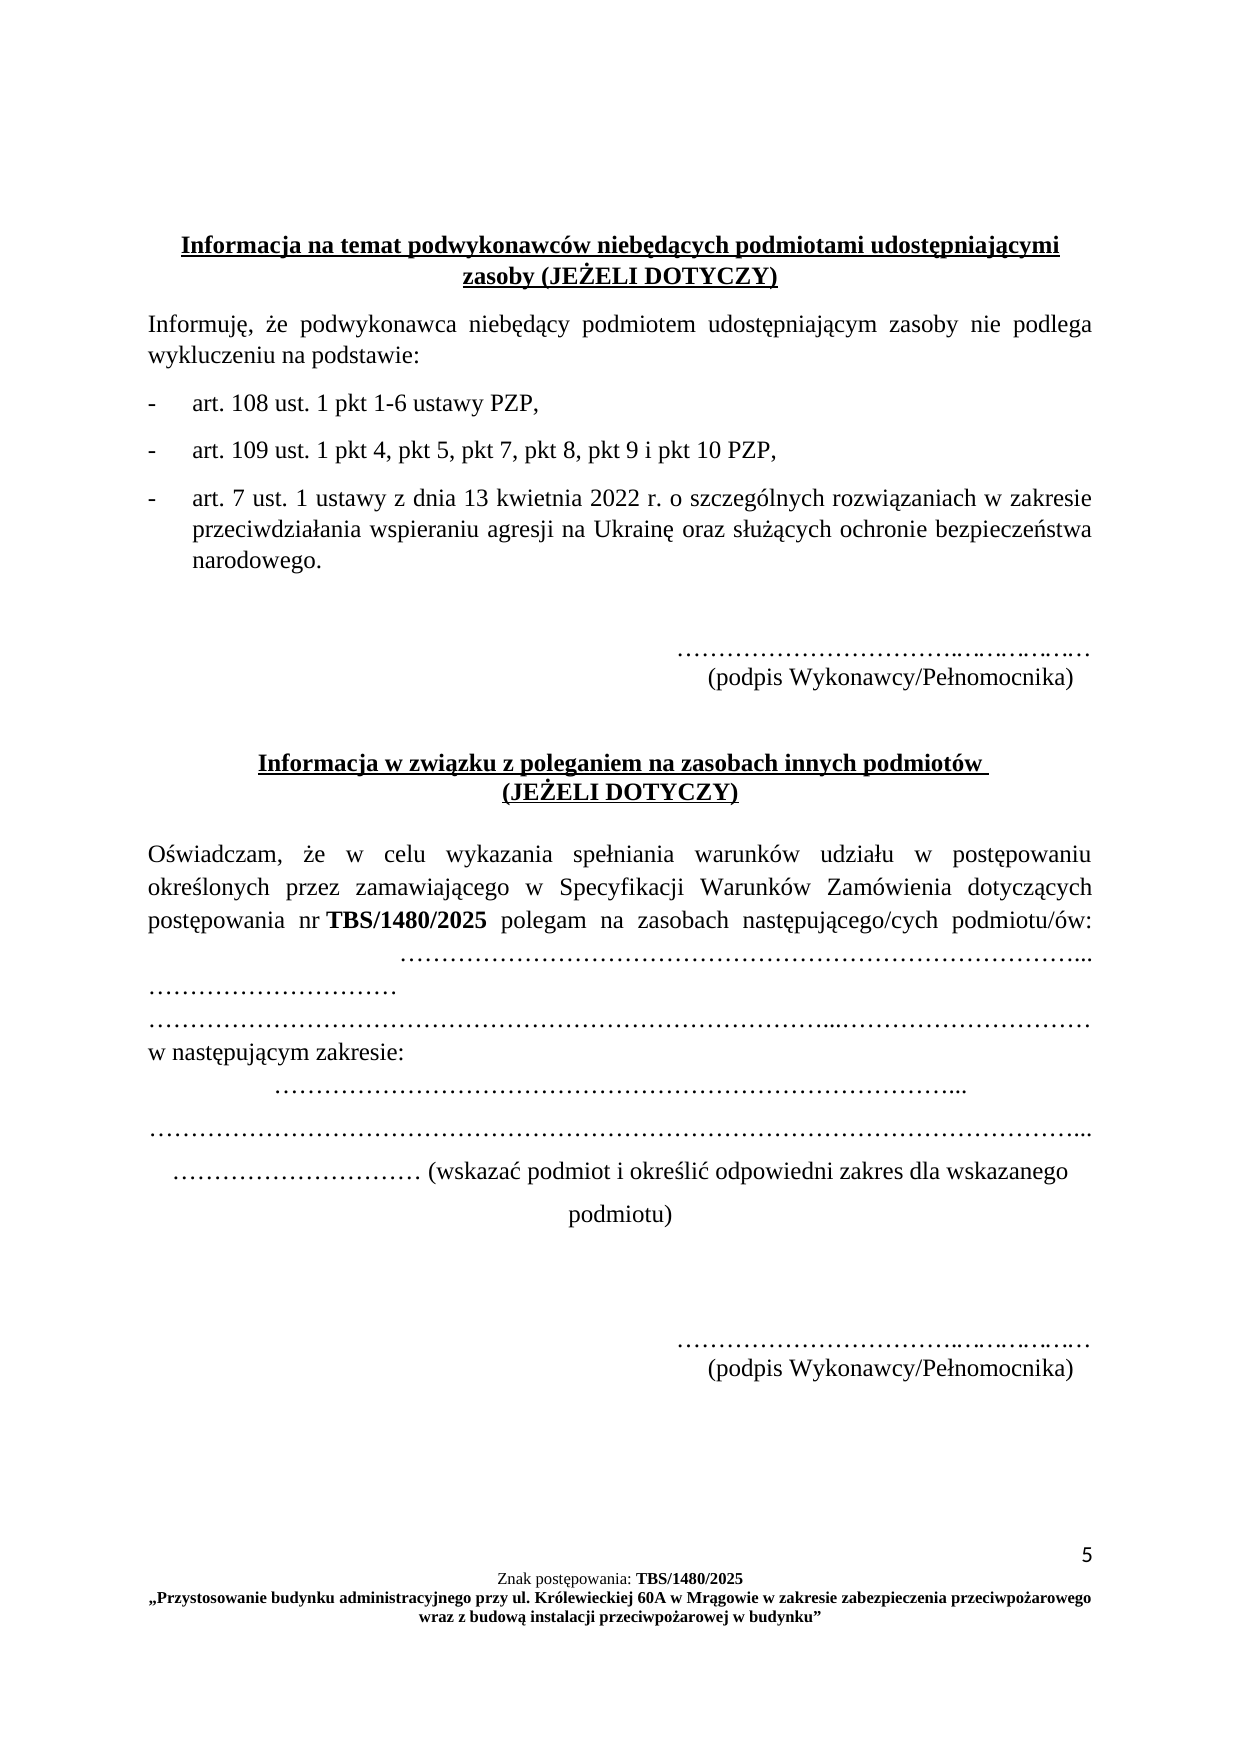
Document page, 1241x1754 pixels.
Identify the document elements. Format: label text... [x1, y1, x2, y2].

text (podpis Wykonawcy/Pełnomocnika) [148, 1353, 1093, 1382]
text Informacja w związku z poleganiem na zasobach innych podmiotów [148, 748, 1093, 777]
text - art. 108 ust. 1 pkt 1-6 ustawy PZP, [148, 388, 1093, 416]
text …………………………….……………… [148, 633, 1093, 662]
text - art. 7 ust. 1 ustawy z dnia 13 kwietnia 2022 r. o szczególnych rozwiązaniach w zakresie przeciwdziałania wspieraniu agresji na Ukrainę oraz służących ochronie bezpieczeństwa narodowego. [148, 483, 1093, 574]
text Oświadczam, że w celu wykazania spełniania warunków udziału w postępowaniu określonych przez zamawiającego w Specyfikacji Warunków Zamówienia dotyczących postępowania nr TBS/1480/2025 polegam na zasobach następującego/cych podmiotu/ów: ………………………………………………………………………...………………………… [148, 839, 1093, 1000]
text Informuję, że podwykonawca niebędący podmiotem udostępniającym zasoby nie podlega wykluczeniu na podstawie: [148, 309, 1093, 369]
text (JEŻELI DOTYCZY) [148, 777, 1093, 806]
text (podpis Wykonawcy/Pełnomocnika) [148, 662, 1093, 691]
text ………………………………………………………………………...…………………………………………………………………………………………………...………………………… (wskazać podmiot i określić odpowiedni zakres dla wskazanego podmiotu) [148, 1070, 1093, 1228]
text Informacja na temat podwykonawców niebędących podmiotami udostępniającymi zasoby (JEŻELI DOTYCZY) [148, 230, 1093, 290]
text ………………………………………………………………………...…………………………w następującym zakresie: [148, 1004, 1093, 1066]
text - art. 109 ust. 1 pkt 4, pkt 5, pkt 7, pkt 8, pkt 9 i pkt 10 PZP, [148, 435, 1093, 464]
text …………………………….……………… [148, 1324, 1093, 1353]
